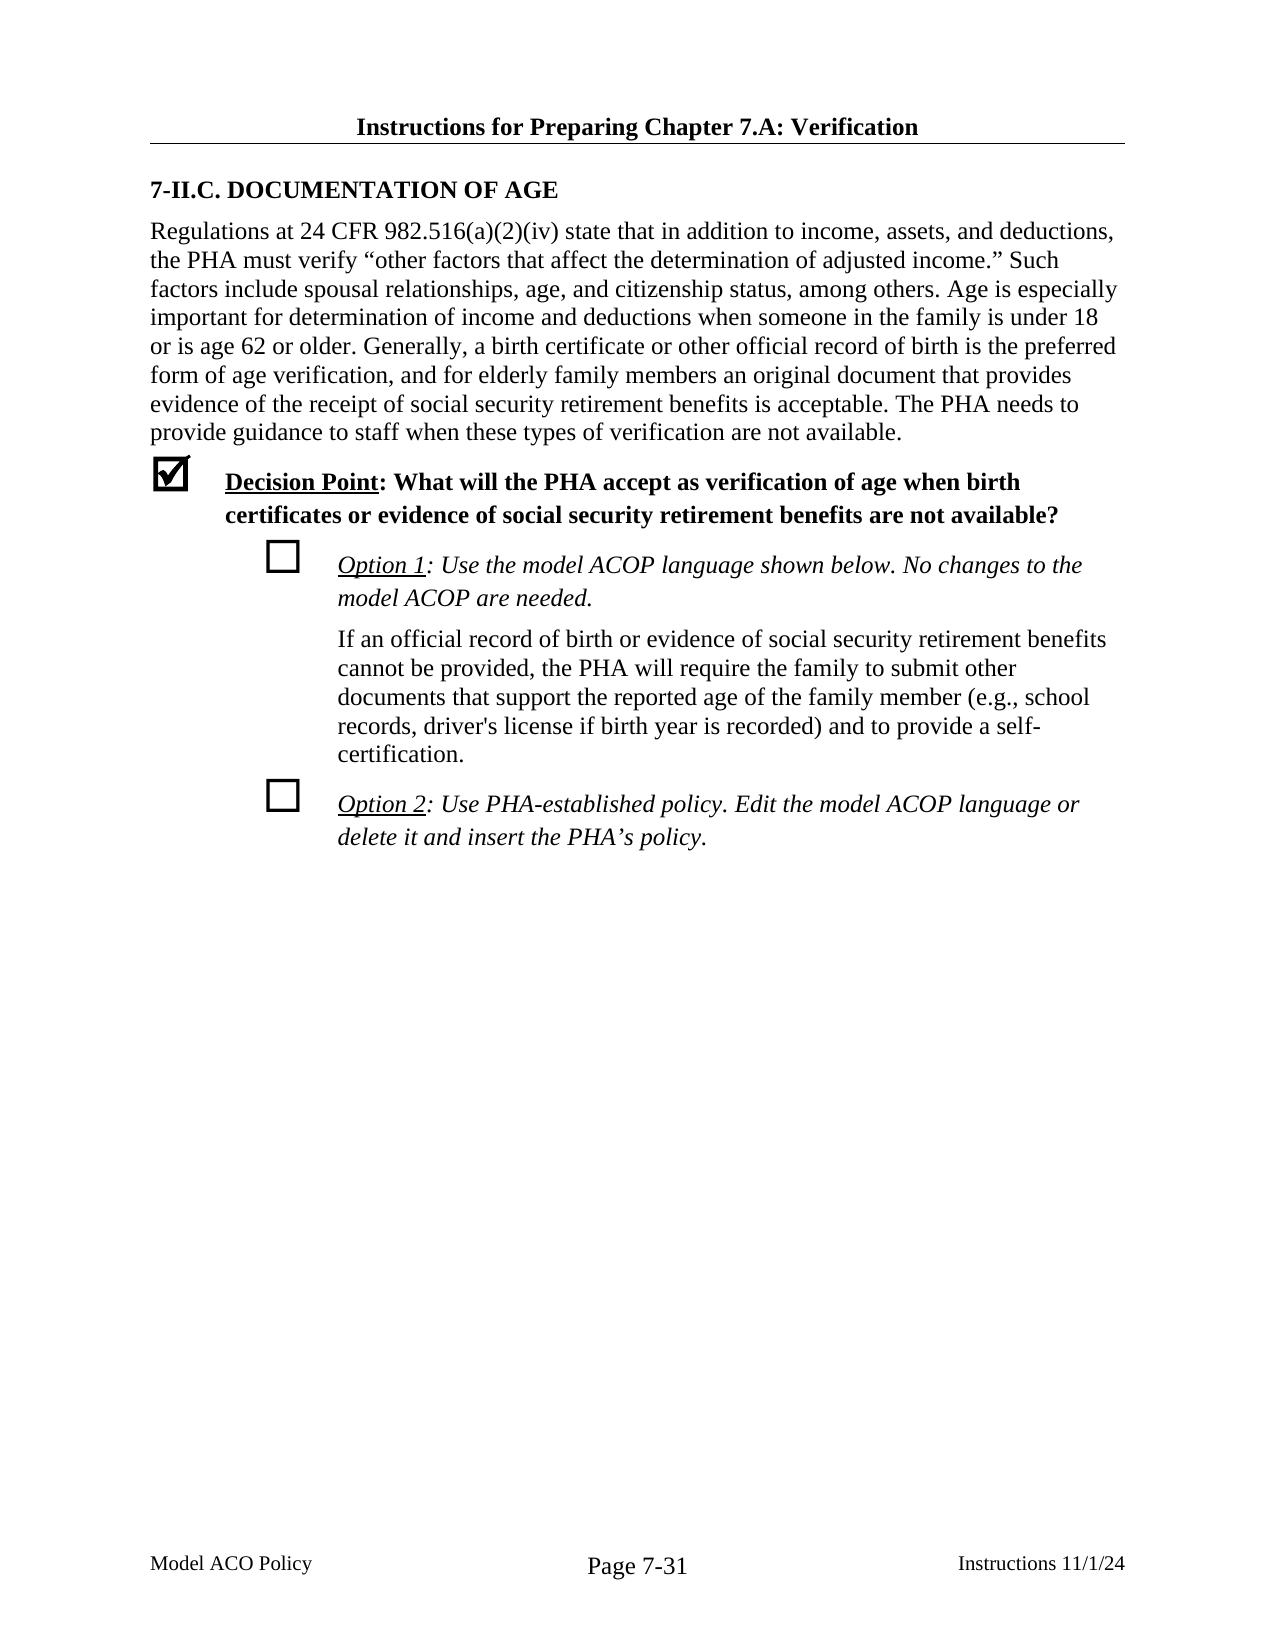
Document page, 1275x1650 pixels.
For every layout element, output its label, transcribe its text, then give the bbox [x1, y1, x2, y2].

text If an official record of birth or evidence of social security retirement benefits cannot be provided, the PHA will require the family to submit other documents that support the reported age of the family member (e.g., school records, driver's license if birth year is recorded) and to provide a self-certification. [337, 624, 1125, 768]
text Decision Point: What will the PHA accept as verification of age when birth certificates or evidence of social security retirement benefits are not available? [150, 459, 1125, 529]
text Option 1: Use the model ACOP language shown below. No changes to the model ACOP are needed. [262, 542, 1125, 612]
text Regulations at 24 CFR 982.516(a)(2)(iv) state that in addition to income, assets, and deductions, the PHA must verify “other factors that affect the determination of adjusted income.” Such factors include spousal relationships, age, and citizenship status, among others. Age is especially important for determination of income and deductions when someone in the family is under 18 or is age 62 or older. Generally, a birth certificate or other official record of birth is the preferred form of age verification, and for elderly family members an original document that provides evidence of the receipt of social security retirement benefits is acceptable. The PHA needs to provide guidance to staff when these types of verification are not available. [150, 216, 1125, 446]
text 7-II.C. DOCUMENTATION OF AGE [150, 175, 1125, 204]
text Option 2: Use PHA-established policy. Edit the model ACOP language or delete it and insert the PHA’s policy. [262, 781, 1125, 851]
